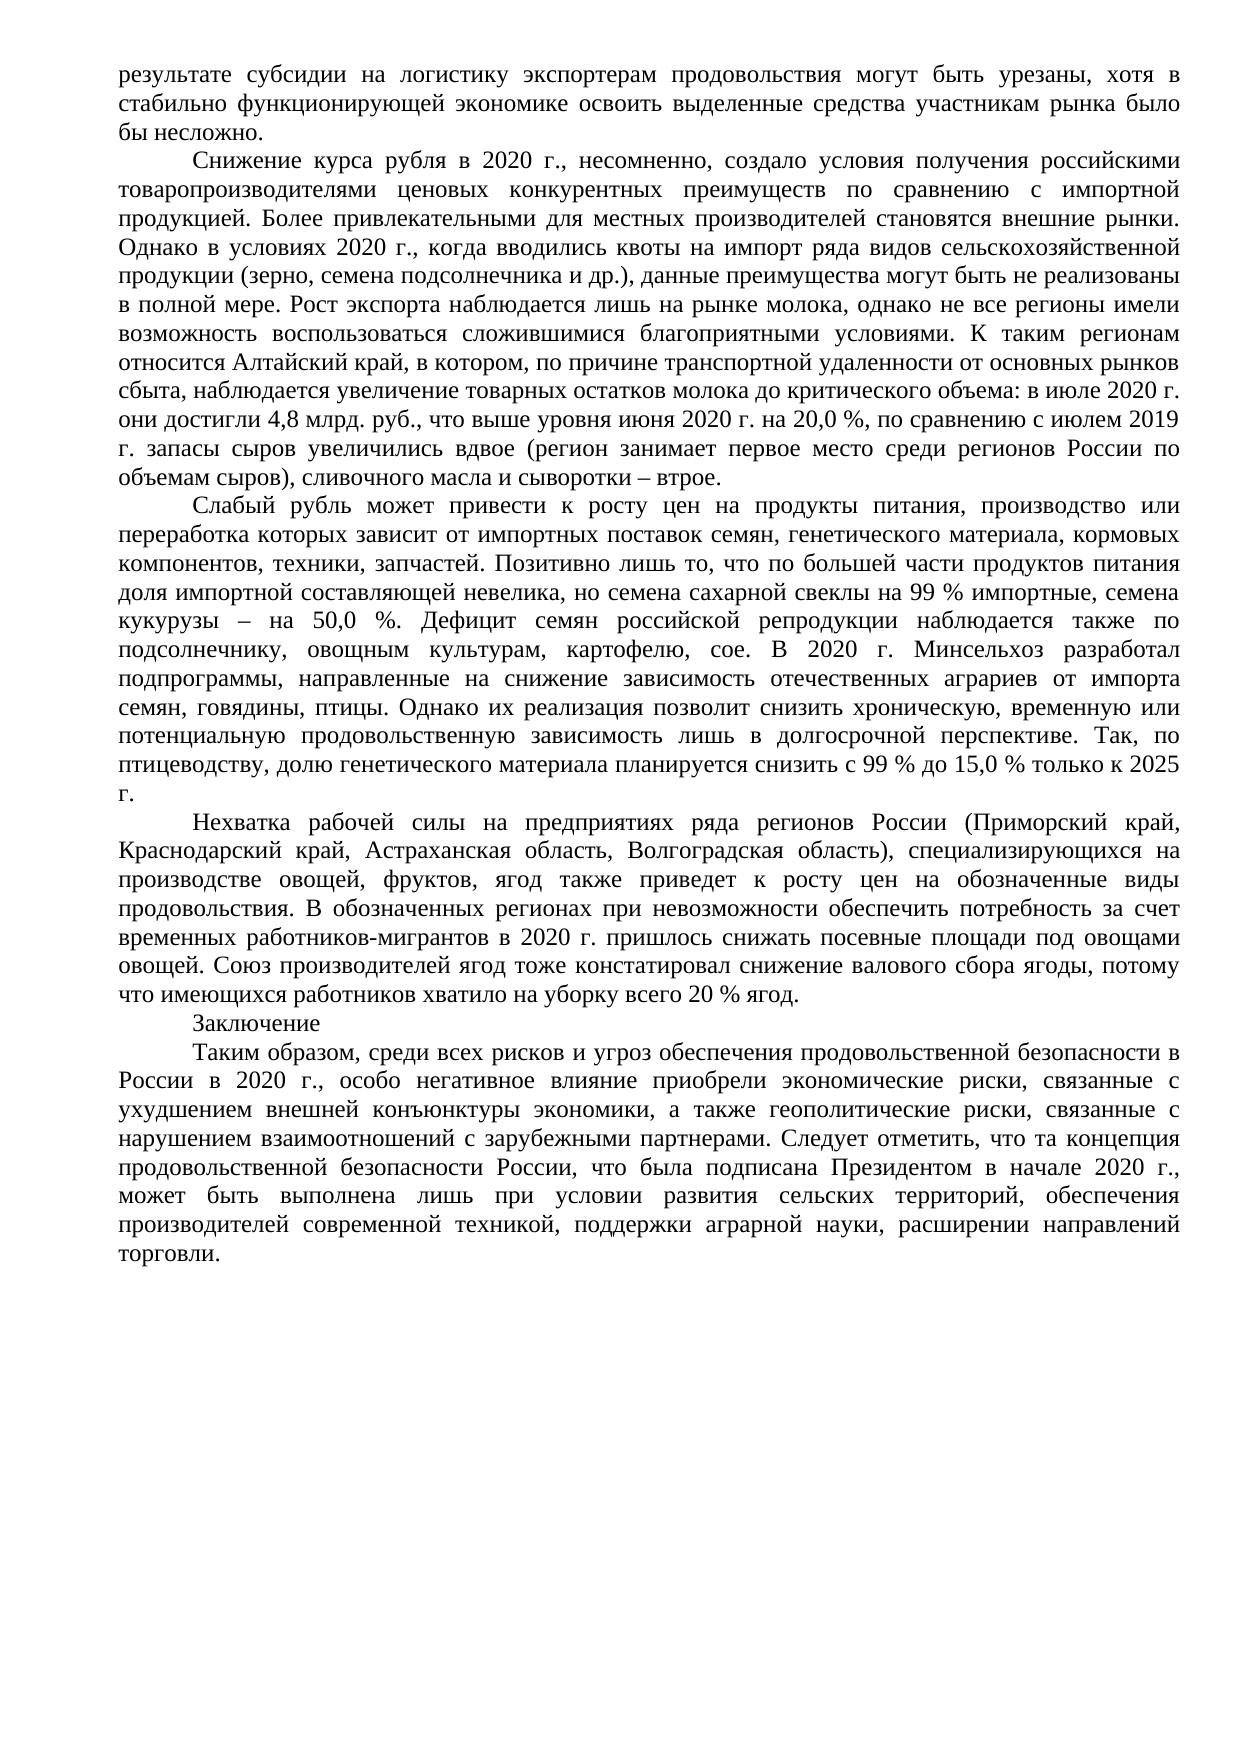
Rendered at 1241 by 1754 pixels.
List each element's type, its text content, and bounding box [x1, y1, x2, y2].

text Заключение [118, 1008, 1181, 1037]
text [118, 59, 1181, 145]
text Слабый рубль может привести к росту цен на продукты питания, производство или переработка которых зависит от импортных поставок семян, генетического материала, кормовых компонентов, техники, запчастей. Позитивно лишь то, что по большей части продуктов питания доля импортной составляющей невелика, но семена сахарной свеклы на 99 % импортные, семена кукурузы – на 50,0 %. Дефицит семян российской репродукции наблюдается также по подсолнечнику, овощным культурам, картофелю, сое. В 2020 г. Минсельхоз разработал подпрограммы, направленные на снижение зависимость отечественных аграриев от импорта семян, говядины, птицы. Однако их реализация позволит снизить хроническую, временную или потенциальную продовольственную зависимость лишь в долгосрочной перспективе. Так, по птицеводству, долю генетического материала планируется снизить с 99 % до 15,0 % только к 2025 г. [118, 490, 1181, 807]
text Нехватка рабочей силы на предприятиях ряда регионов России (Приморский край, Краснодарский край, Астраханская область, Волгоградская область), специализирующихся на производстве овощей, фруктов, ягод также приведет к росту цен на обозначенные виды продовольствия. В обозначенных регионах при невозможности обеспечить потребность за счет временных работников-мигрантов в 2020 г. пришлось снижать посевные площади под овощами овощей. Союз производителей ягод тоже констатировал снижение валового сбора ягоды, потому что имеющихся работников хватило на уборку всего 20 % ягод. [118, 807, 1181, 1008]
text Таким образом, среди всех рисков и угроз обеспечения продовольственной безопасности в России в 2020 г., особо негативное влияние приобрели экономические риски, связанные с ухудшением внешней конъюнктуры экономики, а также геополитические риски, связанные с нарушением взаимоотношений с зарубежными партнерами. Следует отметить, что та концепция продовольственной безопасности России, что была подписана Президентом в начале 2020 г., может быть выполнена лишь при условии развития сельских территорий, обеспечения производителей современной техникой, поддержки аграрной науки, расширении направлений торговли. [118, 1037, 1181, 1267]
text Снижение курса рубля в 2020 г., несомненно, создало условия получения российскими товаропроизводителями ценовых конкурентных преимуществ по сравнению с импортной продукцией. Более привлекательными для местных производителей становятся внешние рынки. Однако в условиях 2020 г., когда вводились квоты на импорт ряда видов сельскохозяйственной продукции (зерно, семена подсолнечника и др.), данные преимущества могут быть не реализованы в полной мере. Рост экспорта наблюдается лишь на рынке молока, однако не все регионы имели возможность воспользоваться сложившимися благоприятными условиями. К таким регионам относится Алтайский край, в котором, по причине транспортной удаленности от основных рынков сбыта, наблюдается увеличение товарных остатков молока до критического объема: в июле 2020 г. они достигли 4,8 млрд. руб., что выше уровня июня 2020 г. на 20,0 %, по сравнению с июлем 2019 г. запасы сыров увеличились вдвое (регион занимает первое место среди регионов России по объемам сыров), сливочного масла и сыворотки – втрое. [118, 145, 1181, 490]
